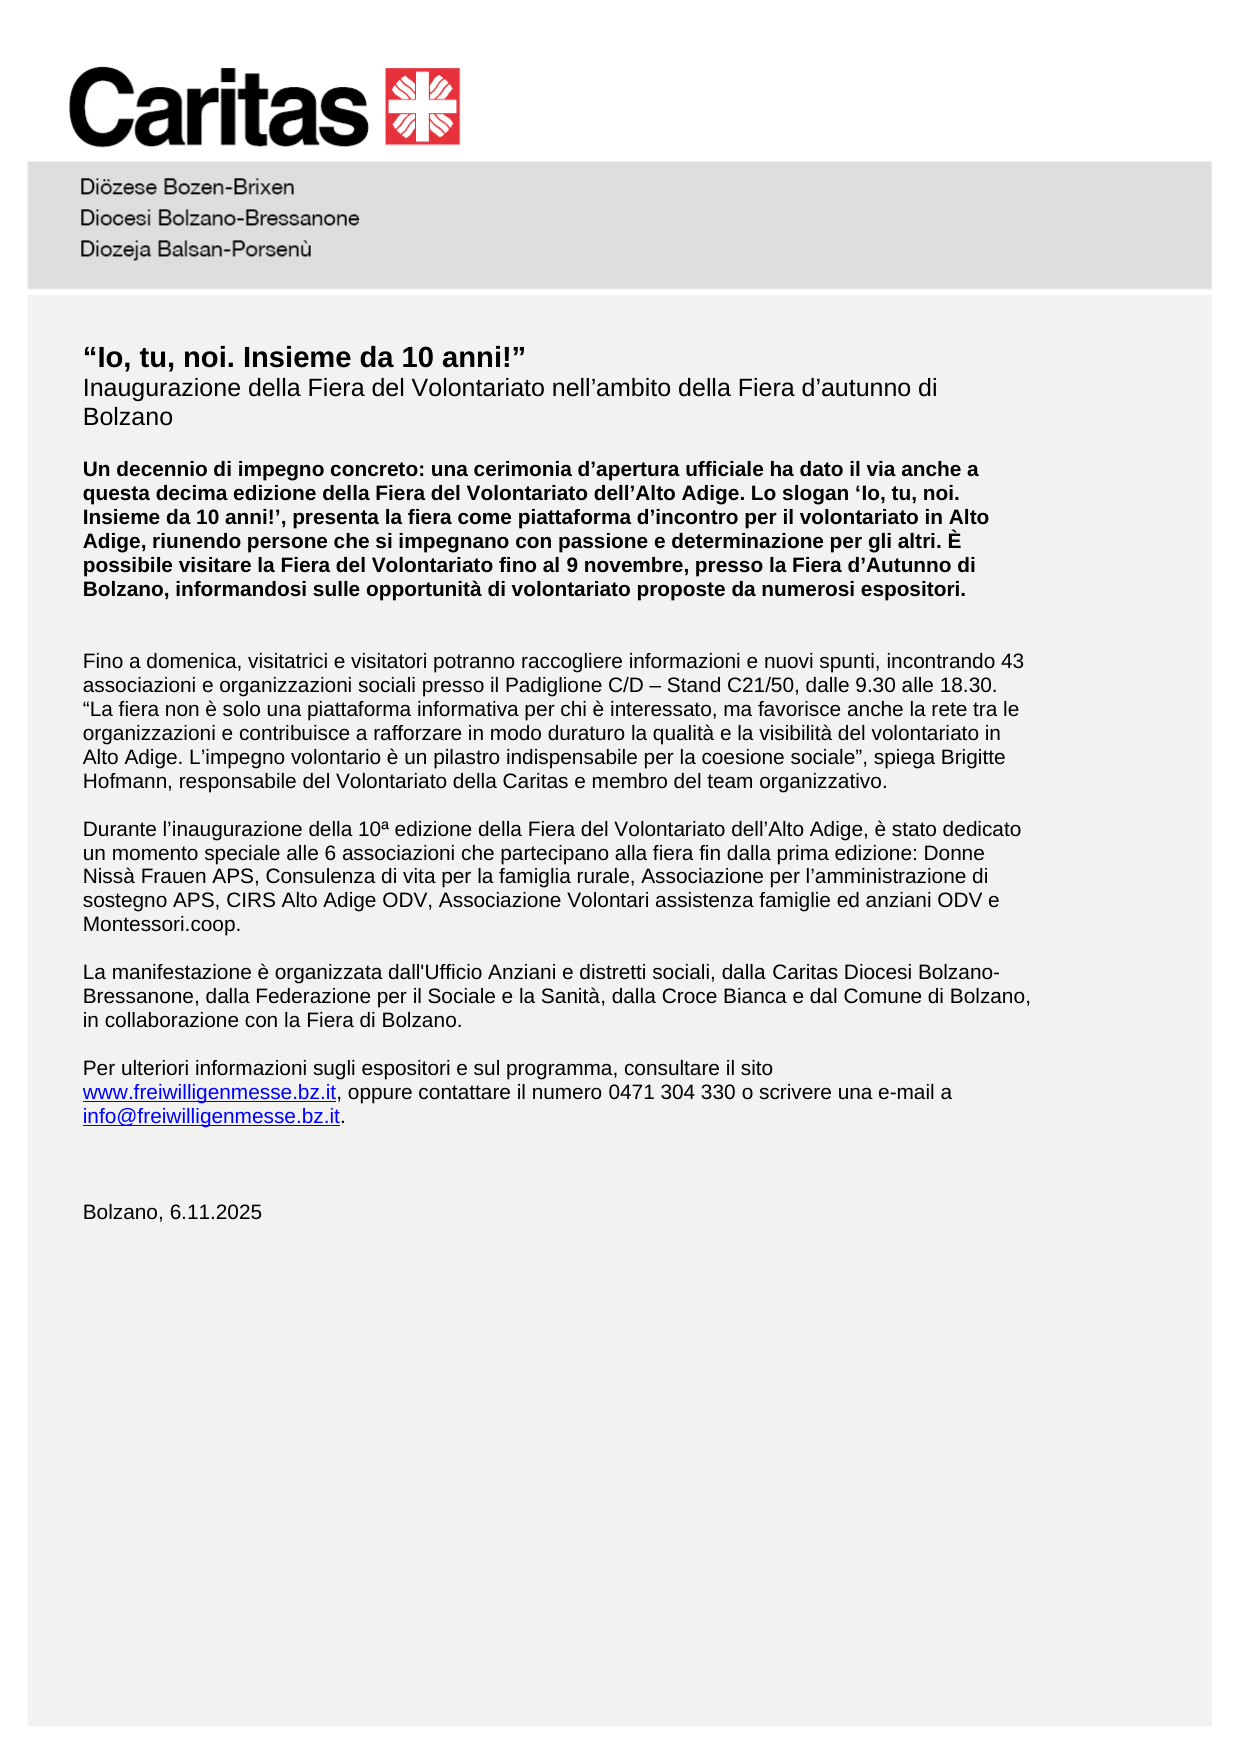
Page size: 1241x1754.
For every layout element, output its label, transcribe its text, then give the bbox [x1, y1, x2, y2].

text Per ulteriori informazioni sugli espositori e sul programma, consultare il sito www.freiwilligenmesse.bz.it, oppure contattare il numero 0471 304 330 o scrivere una e-mail a info@freiwilligenmesse.bz.it. [83, 1056, 1033, 1128]
text “La fiera non è solo una piattaforma informativa per chi è interessato, ma favorisce anche la rete tra le organizzazioni e contribuisce a rafforzare in modo duraturo la qualità e la visibilità del volontariato in Alto Adige. L’impegno volontario è un pilastro indispensabile per la coesione sociale”, spiega Brigitte Hofmann, responsabile del Volontariato della Caritas e membro del team organizzativo. [83, 697, 1033, 792]
text Fino a domenica, visitatrici e visitatori potranno raccogliere informazioni e nuovi spunti, incontrando 43 associazioni e organizzazioni sociali presso il Padiglione C/D – Stand C21/50, dalle 9.30 alle 18.30. [83, 649, 1033, 697]
picture [0, 0, 1241, 1754]
text Bolzano, 6.11.2025 [83, 1200, 1033, 1224]
text La manifestazione è organizzata dall'Ufficio Anziani e distretti sociali, dalla Caritas Diocesi Bolzano-Bressanone, dalla Federazione per il Sociale e la Sanità, dalla Croce Bianca e dal Comune di Bolzano, in collaborazione con la Fiera di Bolzano. [83, 960, 1033, 1032]
text “Io, tu, noi. Insieme da 10 anni!” [83, 340, 1033, 373]
text Un decennio di impegno concreto: una cerimonia d’apertura ufficiale ha dato il via anche a questa decima edizione della Fiera del Volontariato dell’Alto Adige. Lo slogan ‘Io, tu, noi. Insieme da 10 anni!’, presenta la fiera come piattaforma d’incontro per il volontariato in Alto Adige, riunendo persone che si impegnano con passione e determinazione per gli altri. È possibile visitare la Fiera del Volontariato fino al 9 novembre, presso la Fiera d’Autunno di Bolzano, informandosi sulle opportunità di volontariato proposte da numerosi espositori. [83, 457, 1033, 601]
text Inaugurazione della Fiera del Volontariato nell’ambito della Fiera d’autunno di Bolzano [83, 373, 1033, 431]
text Durante l’inaugurazione della 10ª edizione della Fiera del Volontariato dell’Alto Adige, è stato dedicato un momento speciale alle 6 associazioni che partecipano alla fiera fin dalla prima edizione: Donne Nissà Frauen APS, Consulenza di vita per la famiglia rurale, Associazione per l’amministrazione di sostegno APS, CIRS Alto Adige ODV, Associazione Volontari assistenza famiglie ed anziani ODV e Montessori.coop. [83, 816, 1033, 936]
